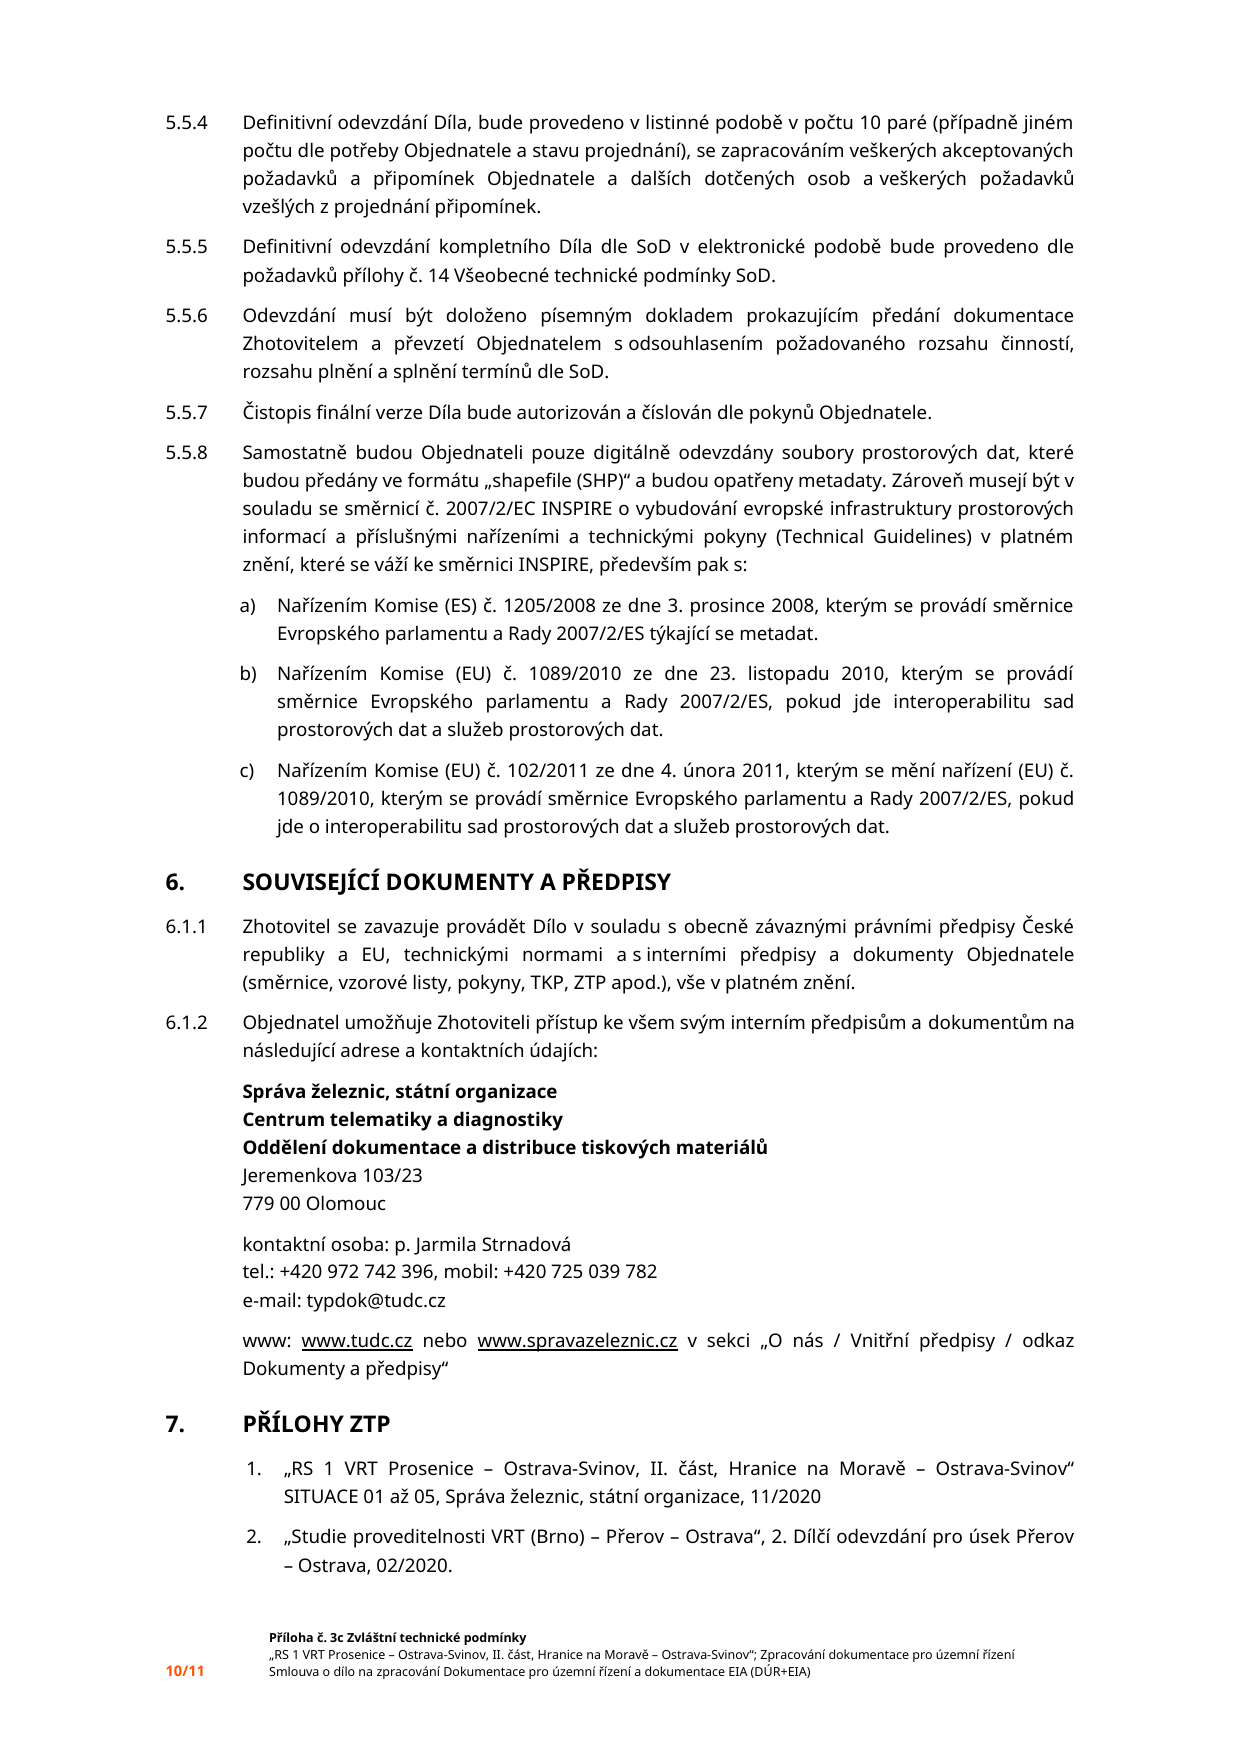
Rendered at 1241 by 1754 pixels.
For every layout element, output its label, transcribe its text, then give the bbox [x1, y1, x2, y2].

list 779 00 Olomouc [242, 1190, 1075, 1216]
list Jeremenkova 103/23 [242, 1162, 1075, 1188]
list Oddělení dokumentace a distribuce tiskových materiálů [242, 1134, 1075, 1160]
list Nařízením Komise (EU) č. 1089/2010 ze dne 23. listopadu 2010, kterým se provádí směrnice Evropského parlamentu a Rady 2007/2/ES, pokud jde interoperabilitu sad prostorových dat a služeb prostorových dat. [239, 661, 1075, 742]
list „RS 1 VRT Prosenice – Ostrava-Svinov, II. část, Hranice na Moravě – Ostrava-Svinov“ SITUACE 01 až 05, Správa železnic, státní organizace, 11/2020 [246, 1455, 1075, 1509]
text SOUVISEJÍCÍ DOKUMENTY A PŘEDPISY [165, 866, 1075, 897]
text Objednatel umožňuje Zhotoviteli přístup ke všem svým interním předpisům a dokumentům na následující adrese a kontaktních údajích: [165, 1010, 1075, 1063]
text Definitivní odevzdání kompletního Díla dle SoD v elektronické podobě bude provedeno dle požadavků přílohy č. 14 Všeobecné technické podmínky SoD. [165, 234, 1075, 287]
text Zhotovitel se zavazuje provádět Dílo v souladu s obecně závaznými právními předpisy České republiky a EU, technickými normami a s interními předpisy a dokumenty Objednatele (směrnice, vzorové listy, pokyny, TKP, ZTP apod.), vše v platném znění. [165, 913, 1075, 995]
list Nařízením Komise (ES) č. 1205/2008 ze dne 3. prosince 2008, kterým se provádí směrnice Evropského parlamentu a Rady 2007/2/ES týkající se metadat. [239, 592, 1075, 646]
list Správa železnic, státní organizace [242, 1078, 1075, 1104]
list kontaktní osoba: p. Jarmila Strnadová [242, 1231, 1075, 1256]
list www: www.tudc.cz nebo www.spravazeleznic.cz v sekci „O nás / Vnitřní předpisy / odkaz Dokumenty a předpisy“ [242, 1327, 1075, 1381]
text Samostatně budou Objednateli pouze digitálně odevzdány soubory prostorových dat, které budou předány ve formátu „shapefile (SHP)“ a budou opatřeny metadaty. Zároveň musejí být v souladu se směrnicí č. 2007/2/EC INSPIRE o vybudování evropské infrastruktury prostorových informací a příslušnými nařízeními a technickými pokyny (Technical Guidelines) v platném znění, které se váží ke směrnici INSPIRE, především pak s: [165, 439, 1075, 577]
list e-mail: typdok@tudc.cz [242, 1287, 1075, 1312]
list Nařízením Komise (EU) č. 102/2011 ze dne 4. února 2011, kterým se mění nařízení (EU) č. 1089/2010, kterým se provádí směrnice Evropského parlamentu a Rady 2007/2/ES, pokud jde o interoperabilitu sad prostorových dat a služeb prostorových dat. [239, 757, 1075, 839]
list Centrum telematiky a diagnostiky [242, 1106, 1075, 1132]
list tel.: +420 972 742 396, mobil: +420 725 039 782 [242, 1259, 1075, 1284]
list „Studie proveditelnosti VRT (Brno) – Přerov – Ostrava“, 2. Dílčí odevzdání pro úsek Přerov – Ostrava, 02/2020. [246, 1524, 1075, 1577]
text Čistopis finální verze Díla bude autorizován a číslován dle pokynů Objednatele. [165, 399, 1075, 424]
text PŘÍLOHY ZTP [165, 1408, 1075, 1440]
text Odevzdání musí být doloženo písemným dokladem prokazujícím předání dokumentace Zhotovitelem a převzetí Objednatelem s odsouhlasením požadovaného rozsahu činností, rozsahu plnění a splnění termínů dle SoD. [165, 302, 1075, 384]
text Definitivní odevzdání Díla, bude provedeno v listinné podobě v počtu 10 paré (případně jiném počtu dle potřeby Objednatele a stavu projednání), se zapracováním veškerých akceptovaných požadavků a připomínek Objednatele a dalších dotčených osob a veškerých požadavků vzešlých z projednání připomínek. [165, 109, 1075, 219]
